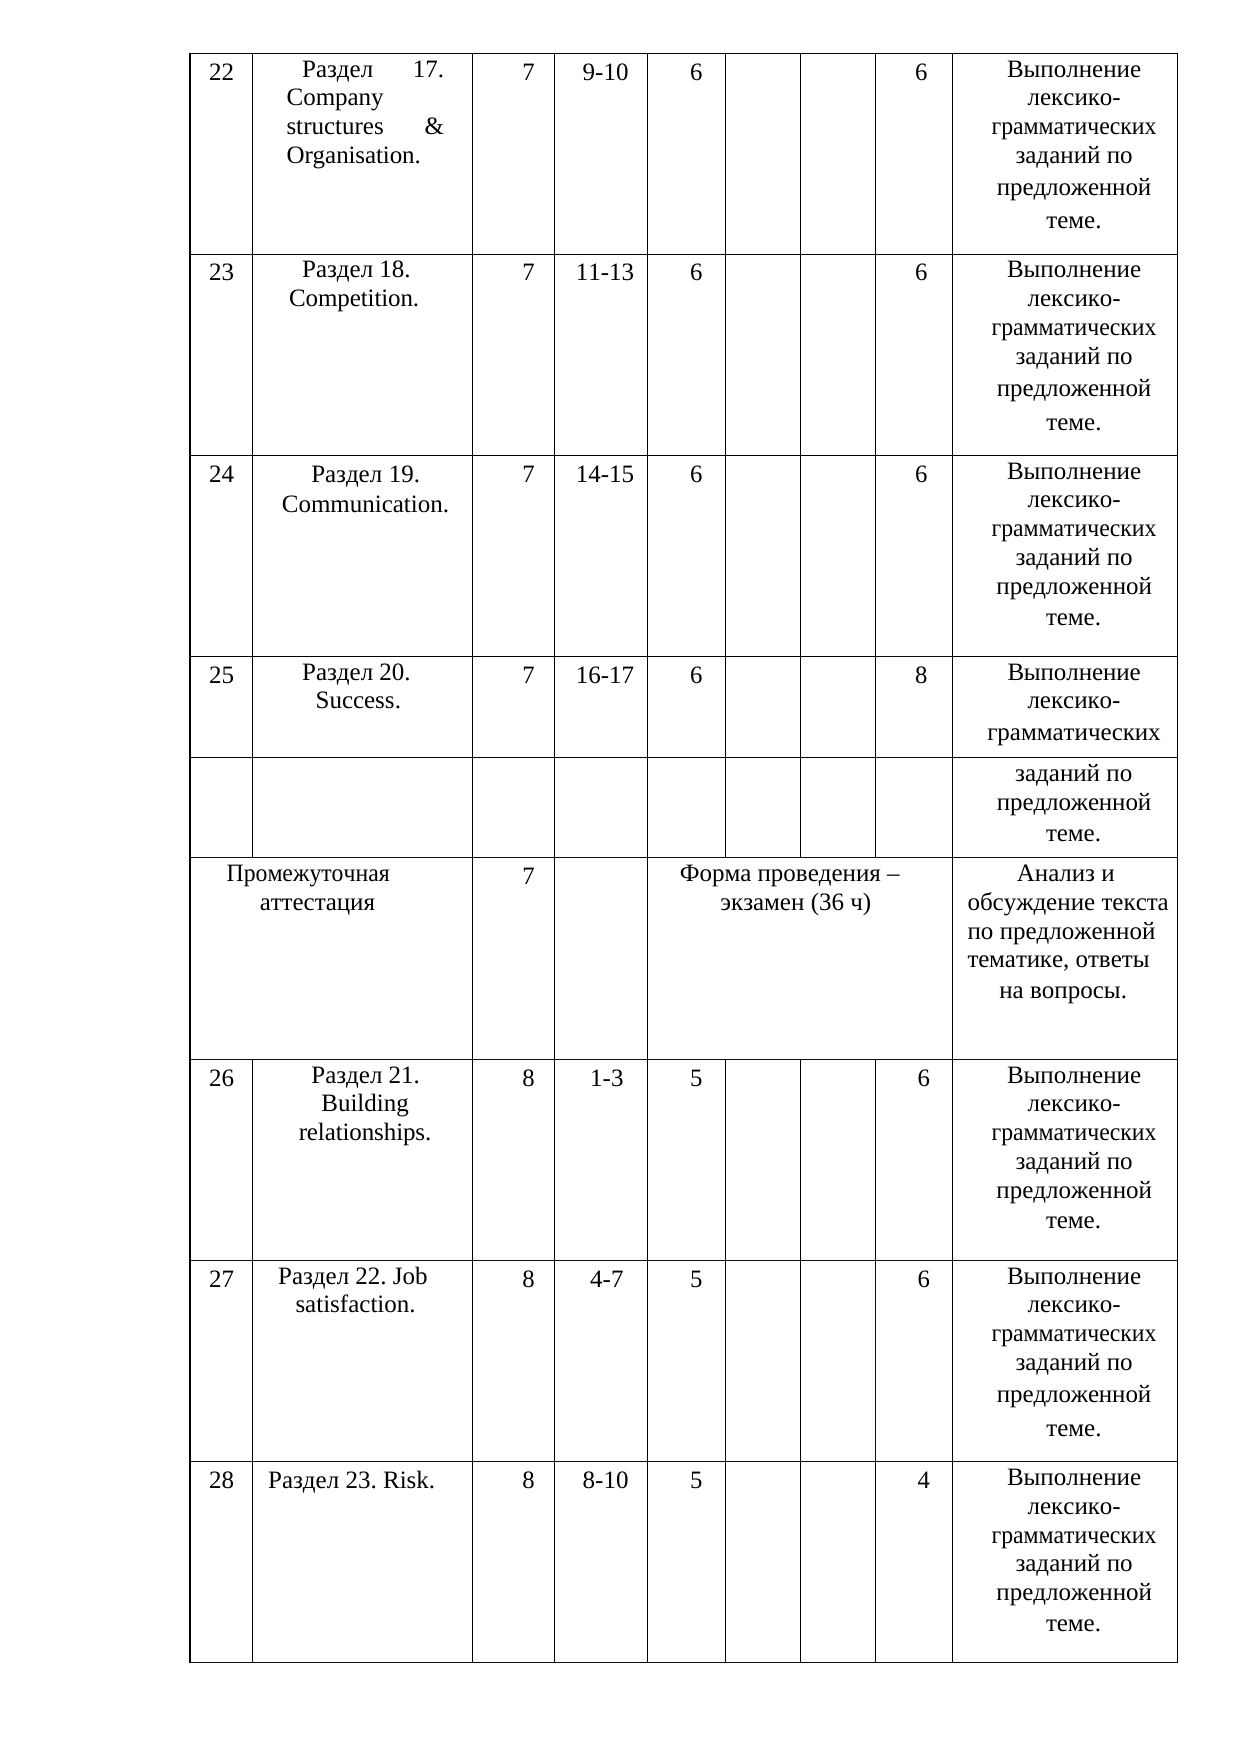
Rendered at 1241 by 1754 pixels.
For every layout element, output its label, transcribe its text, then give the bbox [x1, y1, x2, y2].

table_cell Раздел 20. Success. [253, 657, 472, 757]
table_cell 6 [876, 54, 952, 253]
table_cell 6 [648, 54, 725, 253]
table_cell 6 [876, 456, 952, 656]
table_cell [801, 758, 875, 857]
table_cell 8 [473, 1060, 554, 1260]
table_cell 7 [473, 657, 554, 757]
table_cell 5 [648, 1261, 725, 1461]
table_cell 5 [648, 1462, 725, 1662]
table_cell Анализ и обсуждение текста по предложенной тематике, ответы на вопросы. [953, 858, 1177, 1059]
table_cell [801, 456, 875, 656]
table_cell [191, 758, 252, 857]
table_cell 24 [191, 456, 252, 656]
table_cell [801, 657, 875, 757]
table_cell 25 [191, 657, 252, 757]
table_cell Выполнение лексико- грамматических заданий по предложенной теме. [953, 1060, 1177, 1260]
table_cell 6 [648, 255, 725, 455]
table_cell [726, 758, 800, 857]
table_cell [726, 1462, 800, 1662]
table_cell 6 [876, 255, 952, 455]
table_cell [726, 255, 800, 455]
table_cell 7 [473, 255, 554, 455]
table_cell [801, 255, 875, 455]
table_cell [648, 758, 725, 857]
table_cell [726, 657, 800, 757]
table_cell 7 [473, 858, 554, 1059]
table_cell [801, 1462, 875, 1662]
table_cell 9-10 [555, 54, 647, 253]
table_cell 14-15 [555, 456, 647, 656]
table_cell Раздел 21. Building relationships. [253, 1060, 472, 1260]
table_cell [253, 758, 472, 857]
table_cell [953, 1462, 1177, 1662]
table_cell [555, 858, 647, 1059]
table_cell заданий по предложенной теме. [953, 758, 1177, 857]
table_cell Промежуточная аттестация [191, 858, 472, 1059]
table_cell 8-10 [555, 1462, 647, 1662]
table_cell Раздел 23. Risk. [253, 1462, 472, 1662]
table_cell [726, 1261, 800, 1461]
table_cell 16-17 [555, 657, 647, 757]
table_cell 6 [648, 657, 725, 757]
table_cell 8 [876, 657, 952, 757]
table_cell 4-7 [555, 1261, 647, 1461]
table_cell Раздел 22. Job satisfaction. [253, 1261, 472, 1461]
table_cell Форма проведения – экзамен (36 ч) [648, 858, 952, 1059]
table_cell 4 [876, 1462, 952, 1662]
table_cell Раздел 17. Company structures & Organisation. [253, 54, 472, 253]
table_cell [726, 456, 800, 656]
table_cell 27 [191, 1261, 252, 1461]
table_cell 5 [648, 1060, 725, 1260]
table_cell [555, 758, 647, 857]
table_cell 22 [191, 54, 252, 253]
table_cell [726, 54, 800, 253]
table_cell 7 [473, 54, 554, 253]
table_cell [953, 255, 1177, 455]
table_cell 28 [191, 1462, 252, 1662]
table_cell [876, 758, 952, 857]
table_cell 23 [191, 255, 252, 455]
table_cell 8 [473, 1261, 554, 1461]
table_cell Выполнение лексико- грамматических заданий по предложенной теме. [953, 456, 1177, 656]
table_cell Выполнение лексико- грамматических [953, 657, 1177, 757]
table_cell 6 [876, 1060, 952, 1260]
table_cell [801, 54, 875, 253]
table_cell 7 [473, 456, 554, 656]
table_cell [953, 1261, 1177, 1461]
table_cell Раздел 18. Competition. [253, 255, 472, 455]
table_cell 6 [876, 1261, 952, 1461]
table_cell 26 [191, 1060, 252, 1260]
table_cell [801, 1261, 875, 1461]
table_cell [801, 1060, 875, 1260]
table_cell 11-13 [555, 255, 647, 455]
table_cell 8 [473, 1462, 554, 1662]
table_cell 1-3 [555, 1060, 647, 1260]
table_cell [726, 1060, 800, 1260]
table_cell [473, 758, 554, 857]
table_cell Раздел 19. Communication. [253, 456, 472, 656]
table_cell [953, 54, 1177, 253]
table_cell 6 [648, 456, 725, 656]
